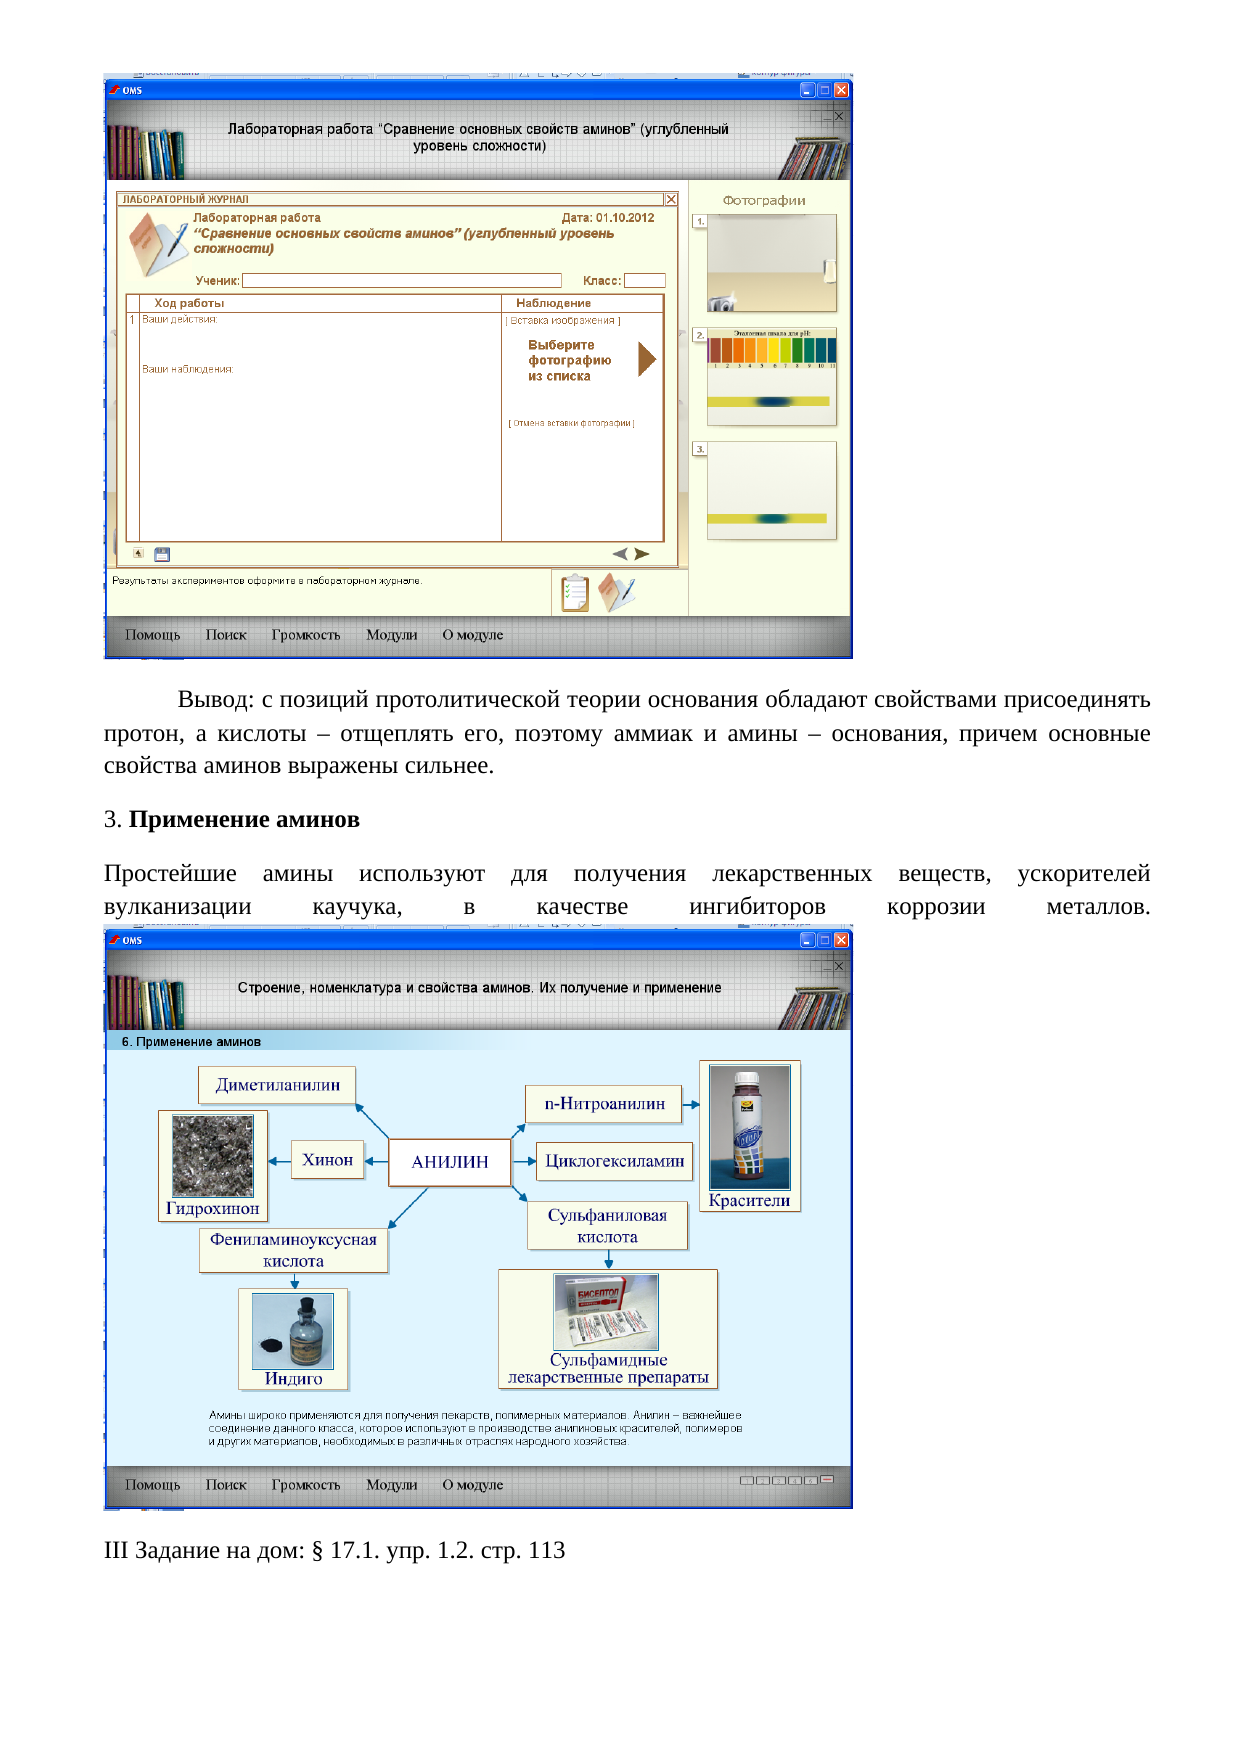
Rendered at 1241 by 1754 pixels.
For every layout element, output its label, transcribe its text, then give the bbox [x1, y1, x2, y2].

picture [103, 73, 854, 660]
text 3. Применение аминов [103, 804, 1152, 833]
text Вывод: с позиций протолитической теории основания обладают свойствами присоединять протон, а кислоты – отщеплять его, поэтому аммиак и амины – основания, причем основные свойства аминов выражены сильнее. [103, 684, 1152, 779]
picture [103, 924, 854, 1511]
text III Задание на дом: § 17.1. упр. 1.2. стр. 113 [103, 1535, 1152, 1564]
